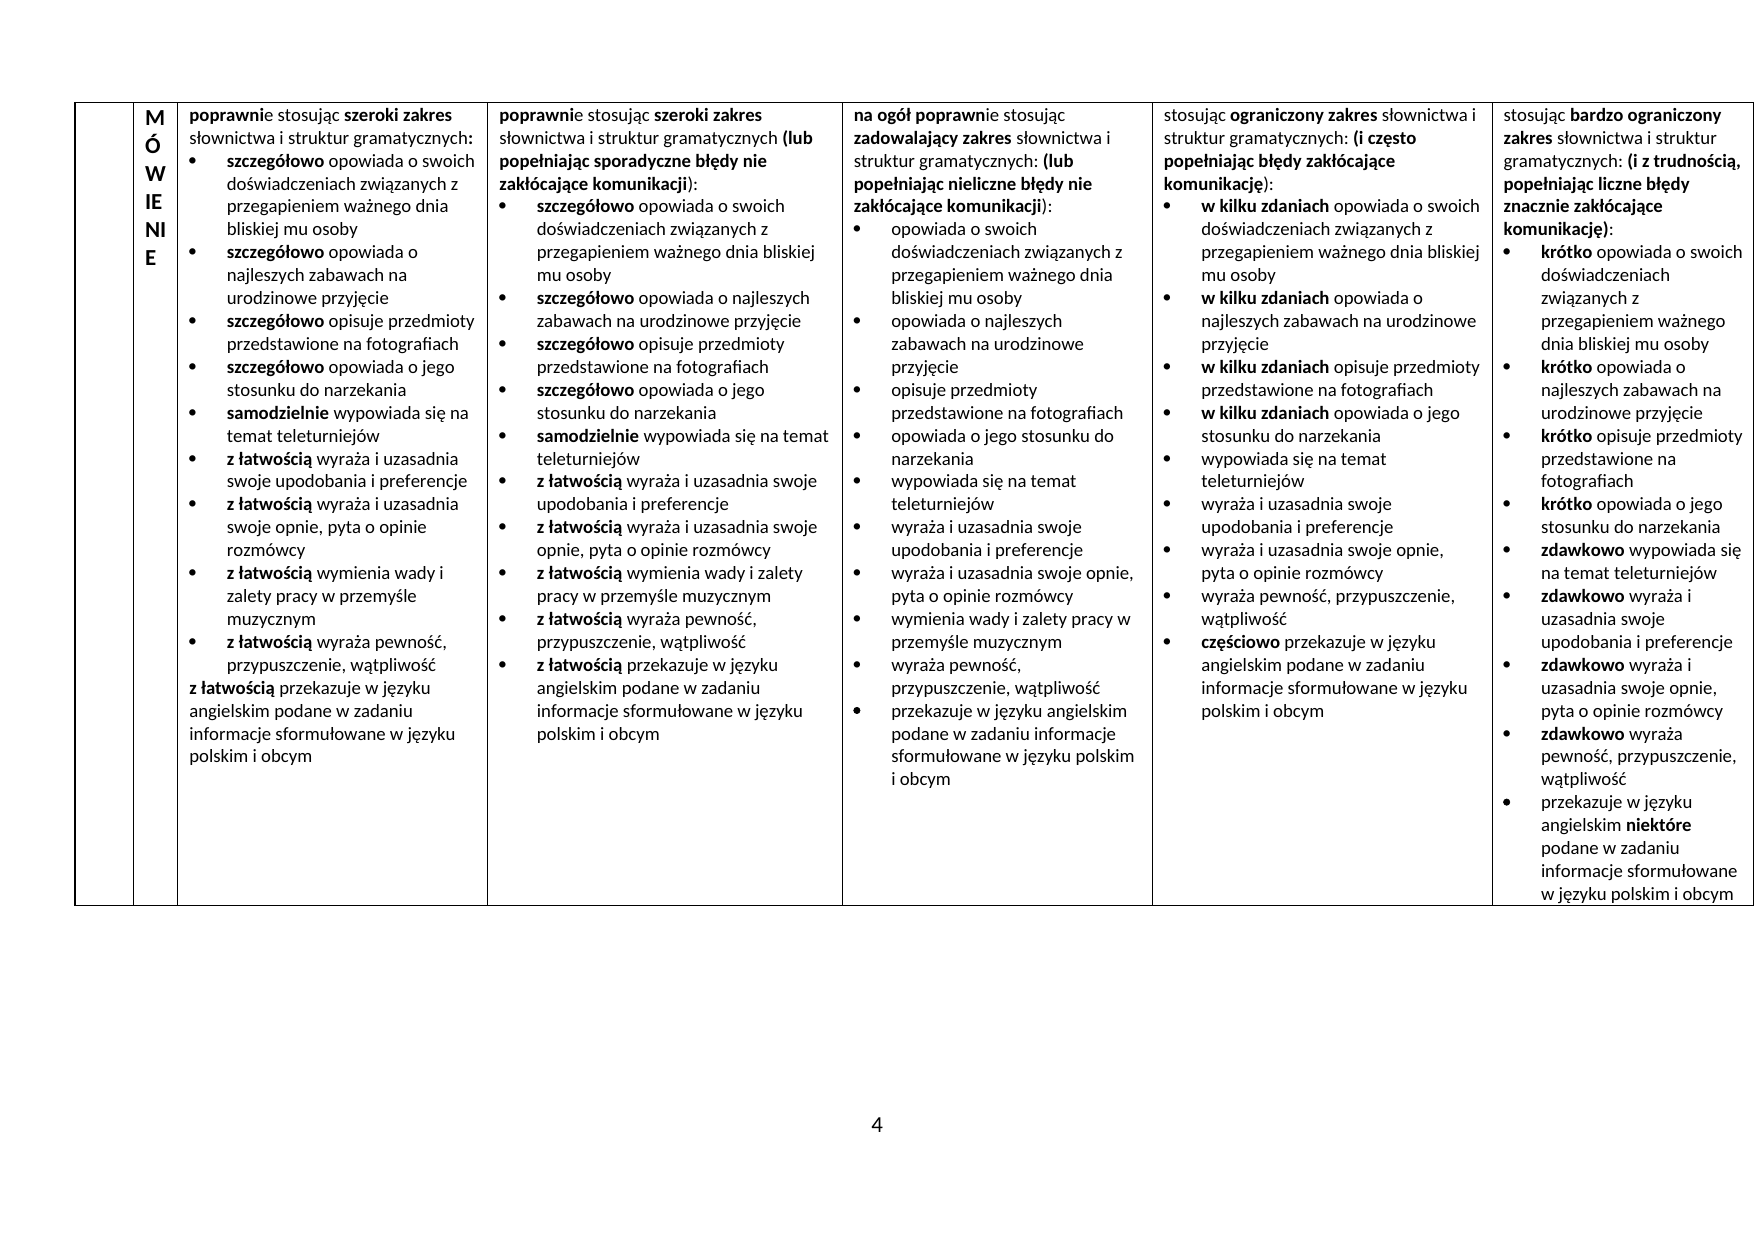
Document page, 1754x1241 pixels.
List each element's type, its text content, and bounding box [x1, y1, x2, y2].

table_cell poprawnie stosując szeroki zakres słownictwa i struktur gramatycznych (lub popełniając sporadyczne błędy nie zakłócające komunikacji): szczegółowo opowiada o swoich doświadczeniach związanych z przegapieniem ważnego dnia bliskiej mu osoby szczegółowo opowiada o najleszych zabawach na urodzinowe przyjęcie szczegółowo opisuje przedmioty przedstawione na fotografiach szczegółowo opowiada o jego stosunku do narzekania samodzielnie wypowiada się na temat teleturniejów z łatwością wyraża i uzasadnia swoje upodobania i preferencje z łatwością wyraża i uzasadnia swoje opnie, pyta o opinie rozmówcy z łatwością wymienia wady i zalety pracy w przemyśle muzycznym z łatwością wyraża pewność, przypuszczenie, wątpliwość z łatwością przekazuje w języku angielskim podane w zadaniu informacje sformułowane w języku polskim i obcym [488, 103, 842, 905]
table_cell poprawnie stosując szeroki zakres słownictwa i struktur gramatycznych: szczegółowo opowiada o swoich doświadczeniach związanych z przegapieniem ważnego dnia bliskiej mu osoby szczegółowo opowiada o najleszych zabawach na urodzinowe przyjęcie szczegółowo opisuje przedmioty przedstawione na fotografiach szczegółowo opowiada o jego stosunku do narzekania samodzielnie wypowiada się na temat teleturniejów z łatwością wyraża i uzasadnia swoje upodobania i preferencje z łatwością wyraża i uzasadnia swoje opnie, pyta o opinie rozmówcy z łatwością wymienia wady i zalety pracy w przemyśle muzycznym z łatwością wyraża pewność, przypuszczenie, wątpliwość z łatwością przekazuje w języku angielskim podane w zadaniu informacje sformułowane w języku polskim i obcym [178, 103, 487, 905]
table_cell MÓWIENIE [134, 103, 177, 905]
table_cell na ogół poprawnie stosując zadowalający zakres słownictwa i struktur gramatycznych: (lub popełniając nieliczne błędy nie zakłócające komunikacji): opowiada o swoich doświadczeniach związanych z przegapieniem ważnego dnia bliskiej mu osoby opowiada o najleszych zabawach na urodzinowe przyjęcie opisuje przedmioty przedstawione na fotografiach opowiada o jego stosunku do narzekania wypowiada się na temat teleturniejów wyraża i uzasadnia swoje upodobania i preferencje wyraża i uzasadnia swoje opnie, pyta o opinie rozmówcy wymienia wady i zalety pracy w przemyśle muzycznym wyraża pewność, przypuszczenie, wątpliwość przekazuje w języku angielskim podane w zadaniu informacje sformułowane w języku polskim i obcym [843, 103, 1152, 905]
table_cell stosując bardzo ograniczony zakres słownictwa i struktur gramatycznych: (i z trudnością, popełniając liczne błędy znacznie zakłócające komunikację): krótko opowiada o swoich doświadczeniach związanych z przegapieniem ważnego dnia bliskiej mu osoby krótko opowiada o najleszych zabawach na urodzinowe przyjęcie krótko opisuje przedmioty przedstawione na fotografiach krótko opowiada o jego stosunku do narzekania zdawkowo wypowiada się na temat teleturniejów zdawkowo wyraża i uzasadnia swoje upodobania i preferencje zdawkowo wyraża i uzasadnia swoje opnie, pyta o opinie rozmówcy zdawkowo wyraża pewność, przypuszczenie, wątpliwość przekazuje w języku angielskim niektóre podane w zadaniu informacje sformułowane w języku polskim i obcym [1493, 103, 1753, 905]
table_cell stosując ograniczony zakres słownictwa i struktur gramatycznych: (i często popełniając błędy zakłócające komunikację): w kilku zdaniach opowiada o swoich doświadczeniach związanych z przegapieniem ważnego dnia bliskiej mu osoby w kilku zdaniach opowiada o najleszych zabawach na urodzinowe przyjęcie w kilku zdaniach opisuje przedmioty przedstawione na fotografiach w kilku zdaniach opowiada o jego stosunku do narzekania wypowiada się na temat teleturniejów wyraża i uzasadnia swoje upodobania i preferencje wyraża i uzasadnia swoje opnie, pyta o opinie rozmówcy wyraża pewność, przypuszczenie, wątpliwość częściowo przekazuje w języku angielskim podane w zadaniu informacje sformułowane w języku polskim i obcym [1153, 103, 1492, 905]
